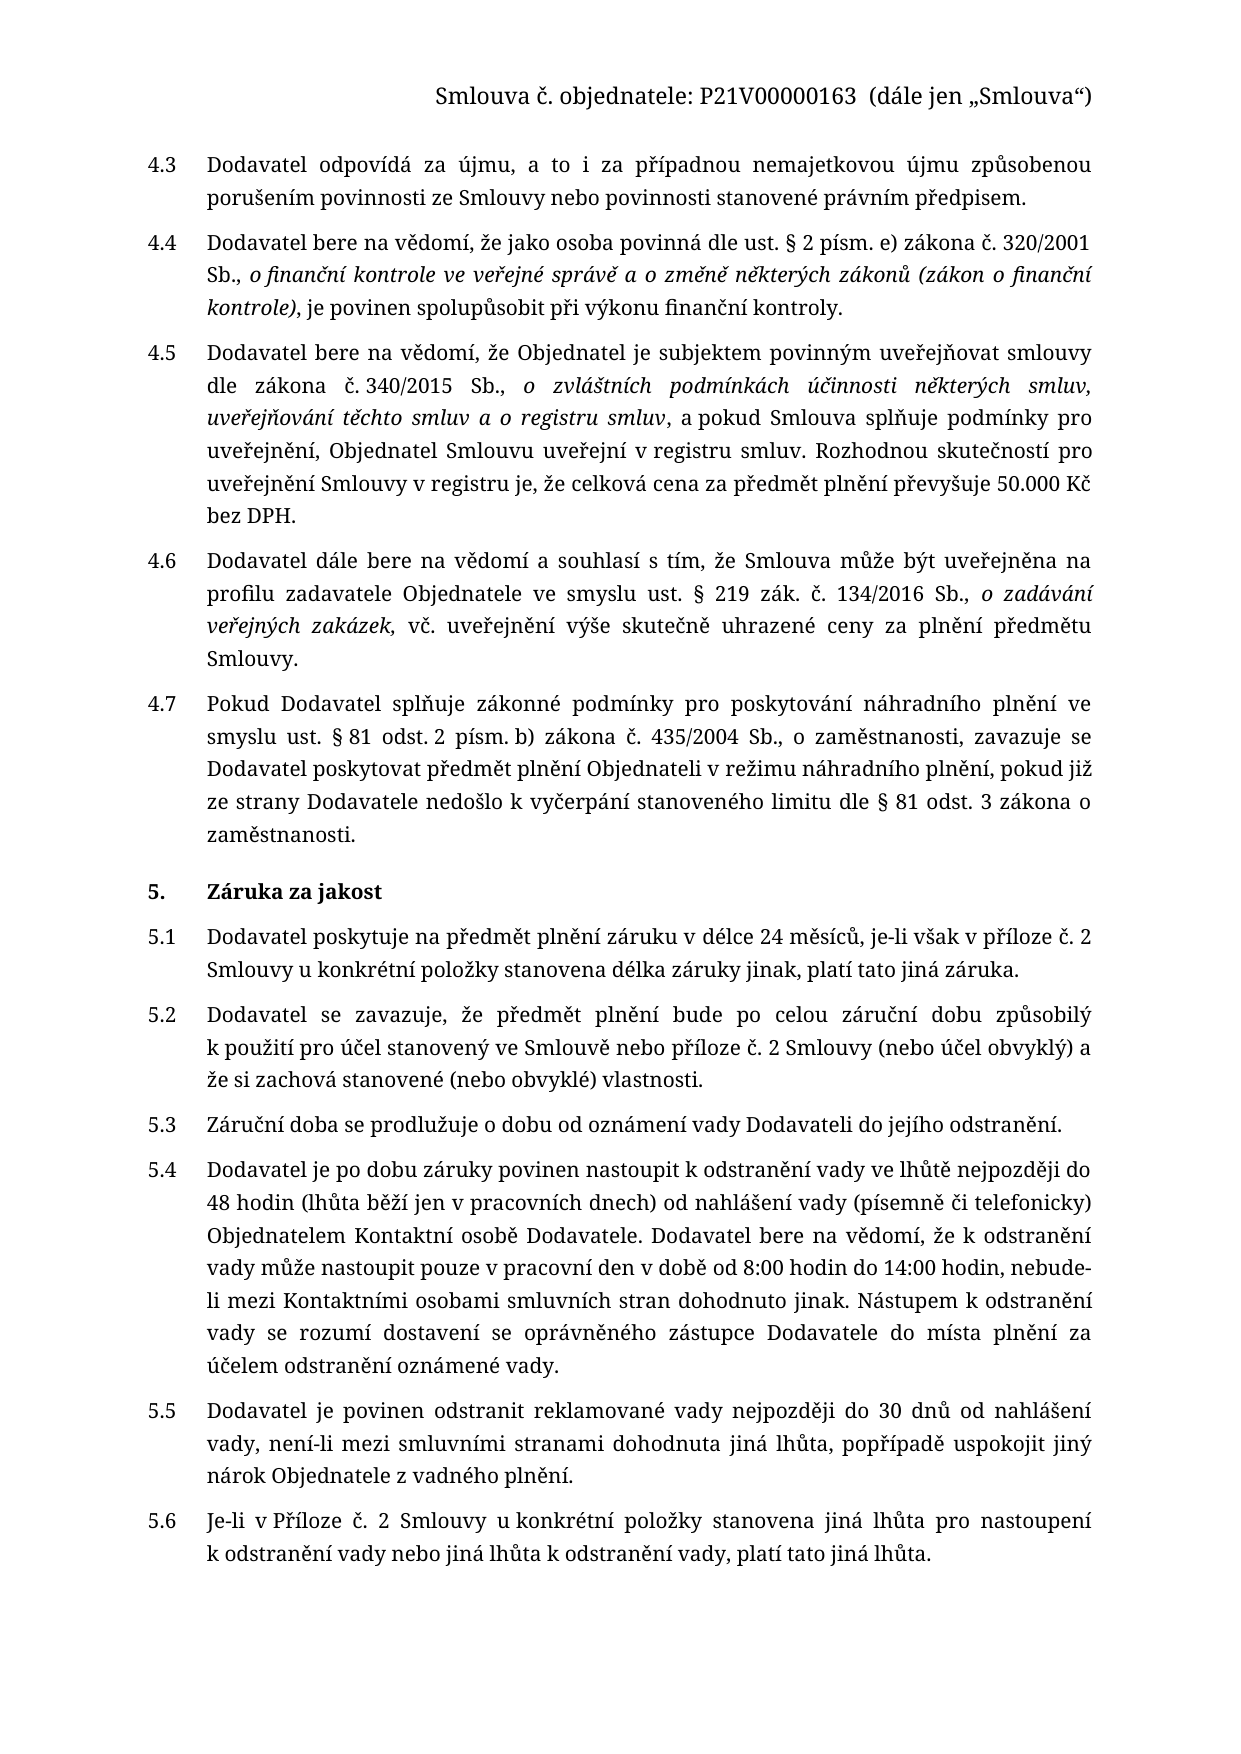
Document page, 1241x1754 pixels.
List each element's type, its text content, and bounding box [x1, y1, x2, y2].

list Dodavatel odpovídá za újmu, a to i za případnou nemajetkovou újmu způsobenou porušením povinnosti ze Smlouvy nebo povinnosti stanovené právním předpisem. [148, 150, 1093, 211]
list Záruka za jakost [148, 877, 1093, 906]
list Dodavatel se zavazuje, že předmět plnění bude po celou záruční dobu způsobilý k použití pro účel stanovený ve Smlouvě nebo příloze č. 2 Smlouvy (nebo účel obvyklý) a že si zachová stanovené (nebo obvyklé) vlastnosti. [148, 1000, 1093, 1094]
list Dodavatel bere na vědomí, že jako osoba povinná dle ust. § 2 písm. e) zákona č. 320/2001 Sb., o finanční kontrole ve veřejné správě a o změně některých zákonů (zákon o finanční kontrole), je povinen spolupůsobit při výkonu finanční kontroly. [148, 228, 1093, 322]
list Dodavatel bere na vědomí, že Objednatel je subjektem povinným uveřejňovat smlouvy dle zákona č. 340/2015 Sb., o zvláštních podmínkách účinnosti některých smluv, uveřejňování těchto smluv a o registru smluv, a pokud Smlouva splňuje podmínky pro uveřejnění, Objednatel Smlouvu uveřejní v registru smluv. Rozhodnou skutečností pro uveřejnění Smlouvy v registru je, že celková cena za předmět plnění převyšuje 50.000 Kč bez DPH. [148, 338, 1093, 530]
list Dodavatel je po dobu záruky povinen nastoupit k odstranění vady ve lhůtě nejpozději do 48 hodin (lhůta běží jen v pracovních dnech) od nahlášení vady (písemně či telefonicky) Objednatelem Kontaktní osobě Dodavatele. Dodavatel bere na vědomí, že k odstranění vady může nastoupit pouze v pracovní den v době od 8:00 hodin do 14:00 hodin, nebude-li mezi Kontaktními osobami smluvních stran dohodnuto jinak. Nástupem k odstranění vady se rozumí dostavení se oprávněného zástupce Dodavatele do místa plnění za účelem odstranění oznámené vady. [148, 1156, 1093, 1379]
list Dodavatel je povinen odstranit reklamované vady nejpozději do 30 dnů od nahlášení vady, není-li mezi smluvními stranami dohodnuta jiná lhůta, popřípadě uspokojit jiný nárok Objednatele z vadného plnění. [148, 1396, 1093, 1490]
list Pokud Dodavatel splňuje zákonné podmínky pro poskytování náhradního plnění ve smyslu ust. § 81 odst. 2 písm. b) zákona č. 435/2004 Sb., o zaměstnanosti, zavazuje se Dodavatel poskytovat předmět plnění Objednateli v režimu náhradního plnění, pokud již ze strany Dodavatele nedošlo k vyčerpání stanoveného limitu dle § 81 odst. 3 zákona o zaměstnanosti. [148, 689, 1093, 848]
list Dodavatel poskytuje na předmět plnění záruku v délce 24 měsíců, je-li však v příloze č. 2 Smlouvy u konkrétní položky stanovena délka záruky jinak, platí tato jiná záruka. [148, 922, 1093, 983]
list Dodavatel dále bere na vědomí a souhlasí s tím, že Smlouva může být uveřejněna na profilu zadavatele Objednatele ve smyslu ust. § 219 zák. č. 134/2016 Sb., o zadávání veřejných zakázek, vč. uveřejnění výše skutečně uhrazené ceny za plnění předmětu Smlouvy. [148, 546, 1093, 673]
list Je-li v Příloze č. 2 Smlouvy u konkrétní položky stanovena jiná lhůta pro nastoupení k odstranění vady nebo jiná lhůta k odstranění vady, platí tato jiná lhůta. [148, 1507, 1093, 1568]
list Záruční doba se prodlužuje o dobu od oznámení vady Dodavateli do jejího odstranění. [148, 1110, 1093, 1139]
